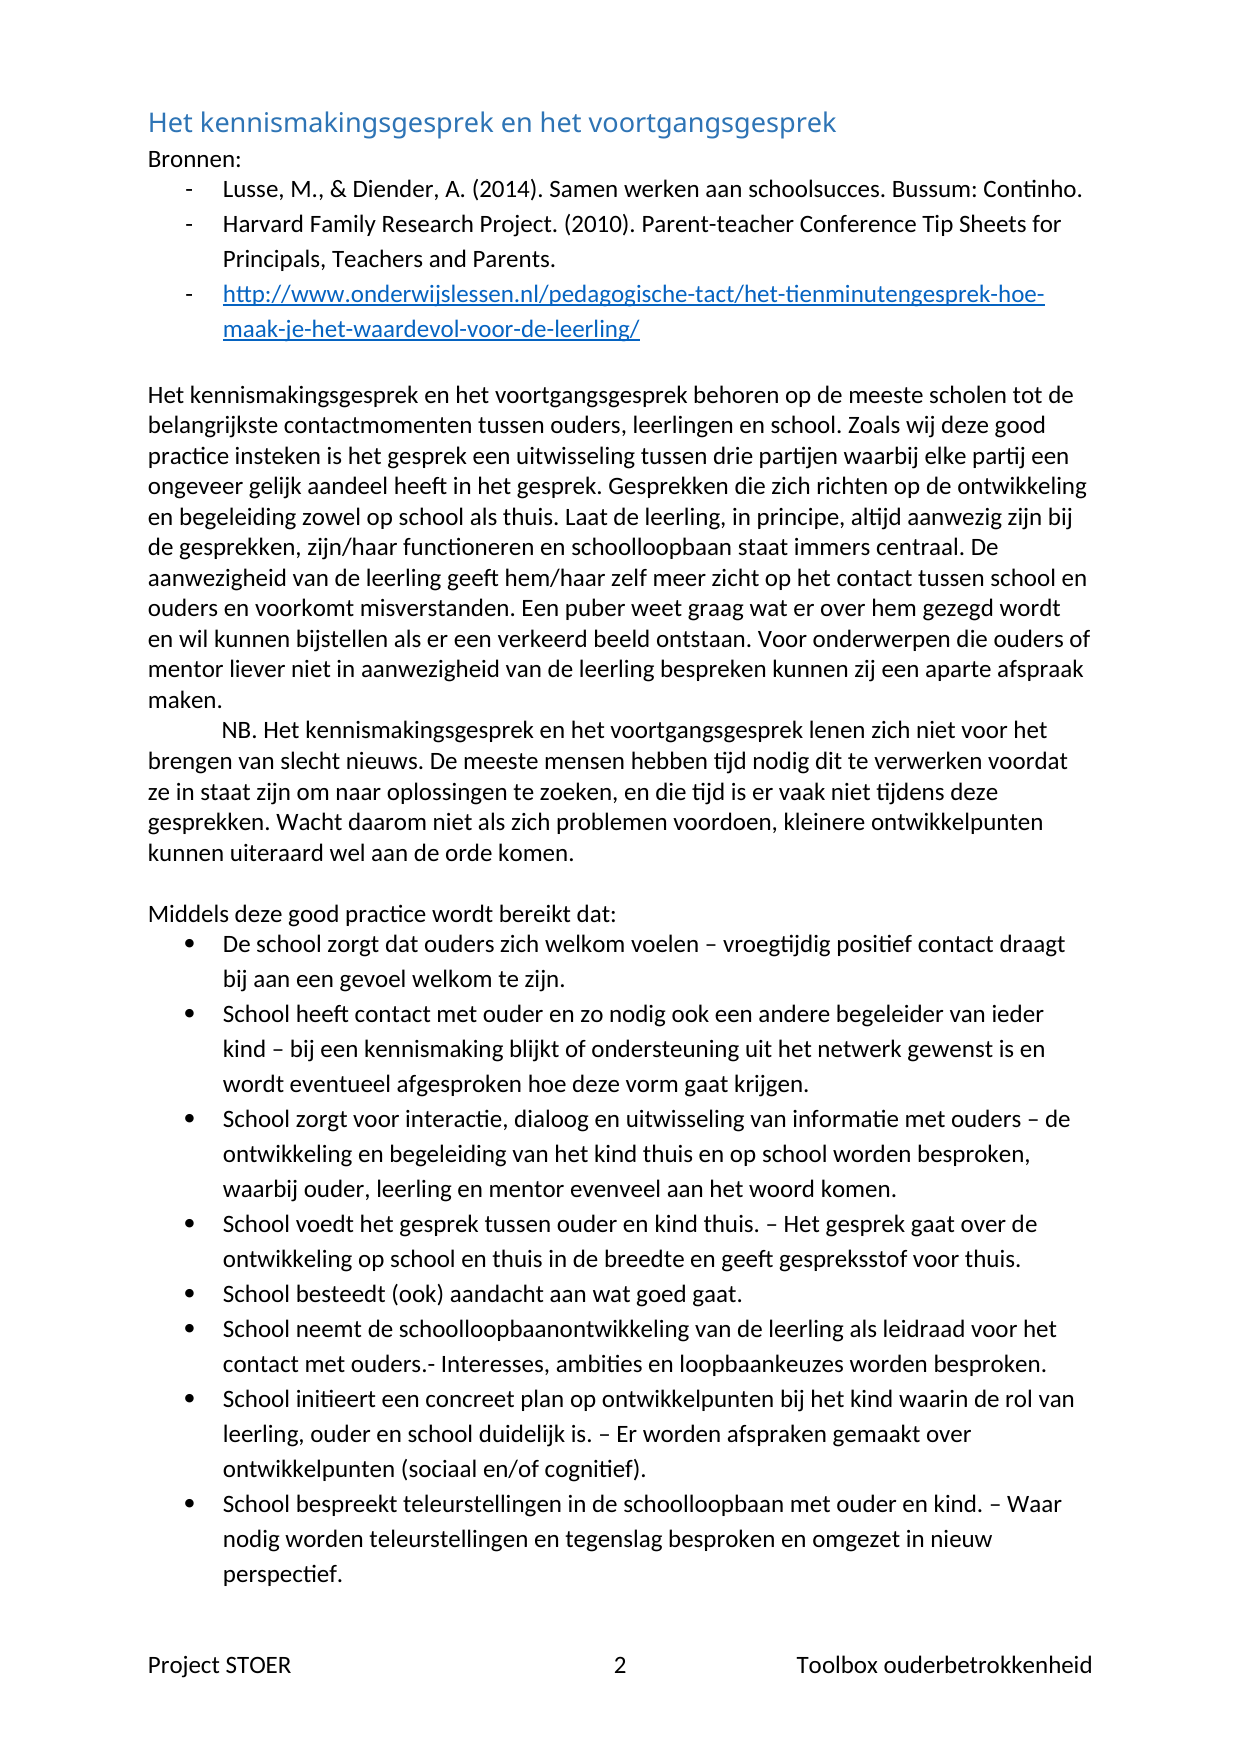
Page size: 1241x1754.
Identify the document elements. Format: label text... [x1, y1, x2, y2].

list Harvard Family Research Project. (2010). Parent-teacher Conference Tip Sheets for Principals, Teachers and Parents. [185, 208, 1093, 274]
list School neemt de schoolloopbaanontwikkeling van de leerling als leidraad voor het contact met ouders.- Interesses, ambities en loopbaankeuzes worden besproken. [185, 1313, 1093, 1379]
list School bespreekt teleurstellingen in de schoolloopbaan met ouder en kind. – Waar nodig worden teleurstellingen en tegenslag besproken en omgezet in nieuw perspectief. [185, 1488, 1093, 1589]
text Bronnen: [148, 143, 1093, 173]
list School voedt het gesprek tussen ouder en kind thuis. – Het gesprek gaat over de ontwikkeling op school en thuis in de breedte en geeft gespreksstof voor thuis. [185, 1208, 1093, 1274]
list School besteedt (ook) aandacht aan wat goed gaat. [185, 1278, 1093, 1309]
text Het kennismakingsgesprek en het voortgangsgesprek behoren op de meeste scholen tot de belangrijkste contactmomenten tussen ouders, leerlingen en school. Zoals wij deze good practice insteken is het gesprek een uitwisseling tussen drie partijen waarbij elke partij een ongeveer gelijk aandeel heeft in het gesprek. Gesprekken die zich richten op de ontwikkeling en begeleiding zowel op school als thuis. Laat de leerling, in principe, altijd aanwezig zijn bij de gesprekken, zijn/haar functioneren en schoolloopbaan staat immers centraal. De aanwezigheid van de leerling geeft hem/haar zelf meer zicht op het contact tussen school en ouders en voorkomt misverstanden. Een puber weet graag wat er over hem gezegd wordt en wil kunnen bijstellen als er een verkeerd beeld ontstaan. Voor onderwerpen die ouders of mentor liever niet in aanwezigheid van de leerling bespreken kunnen zij een aparte afspraak maken. [148, 379, 1093, 714]
list De school zorgt dat ouders zich welkom voelen – vroegtijdig positief contact draagt bij aan een gevoel welkom te zijn. [185, 928, 1093, 994]
list http://www.onderwijslessen.nl/pedagogische-tact/het-tienminutengesprek-hoe-maak-je-het-waardevol-voor-de-leerling/ [185, 278, 1093, 344]
list School zorgt voor interactie, dialoog en uitwisseling van informatie met ouders – de ontwikkeling en begeleiding van het kind thuis en op school worden besproken, waarbij ouder, leerling en mentor evenveel aan het woord komen. [185, 1103, 1093, 1204]
list School initieert een concreet plan op ontwikkelpunten bij het kind waarin de rol van leerling, ouder en school duidelijk is. – Er worden afspraken gemaakt over ontwikkelpunten (sociaal en/of cognitief). [185, 1383, 1093, 1484]
subtitle Het kennismakingsgesprek en het voortgangsgesprek [148, 103, 1093, 140]
text Middels deze good practice wordt bereikt dat: [148, 898, 1093, 928]
text NB. Het kennismakingsgesprek en het voortgangsgesprek lenen zich niet voor het brengen van slecht nieuws. De meeste mensen hebben tijd nodig dit te verwerken voordat ze in staat zijn om naar oplossingen te zoeken, en die tijd is er vaak niet tijdens deze gesprekken. Wacht daarom niet als zich problemen voordoen, kleinere ontwikkelpunten kunnen uiteraard wel aan de orde komen. [148, 714, 1093, 867]
list Lusse, M., & Diender, A. (2014). Samen werken aan schoolsucces. Bussum: Continho. [185, 173, 1093, 204]
list School heeft contact met ouder en zo nodig ook een andere begeleider van ieder kind – bij een kennismaking blijkt of ondersteuning uit het netwerk gewenst is en wordt eventueel afgesproken hoe deze vorm gaat krijgen. [185, 998, 1093, 1099]
